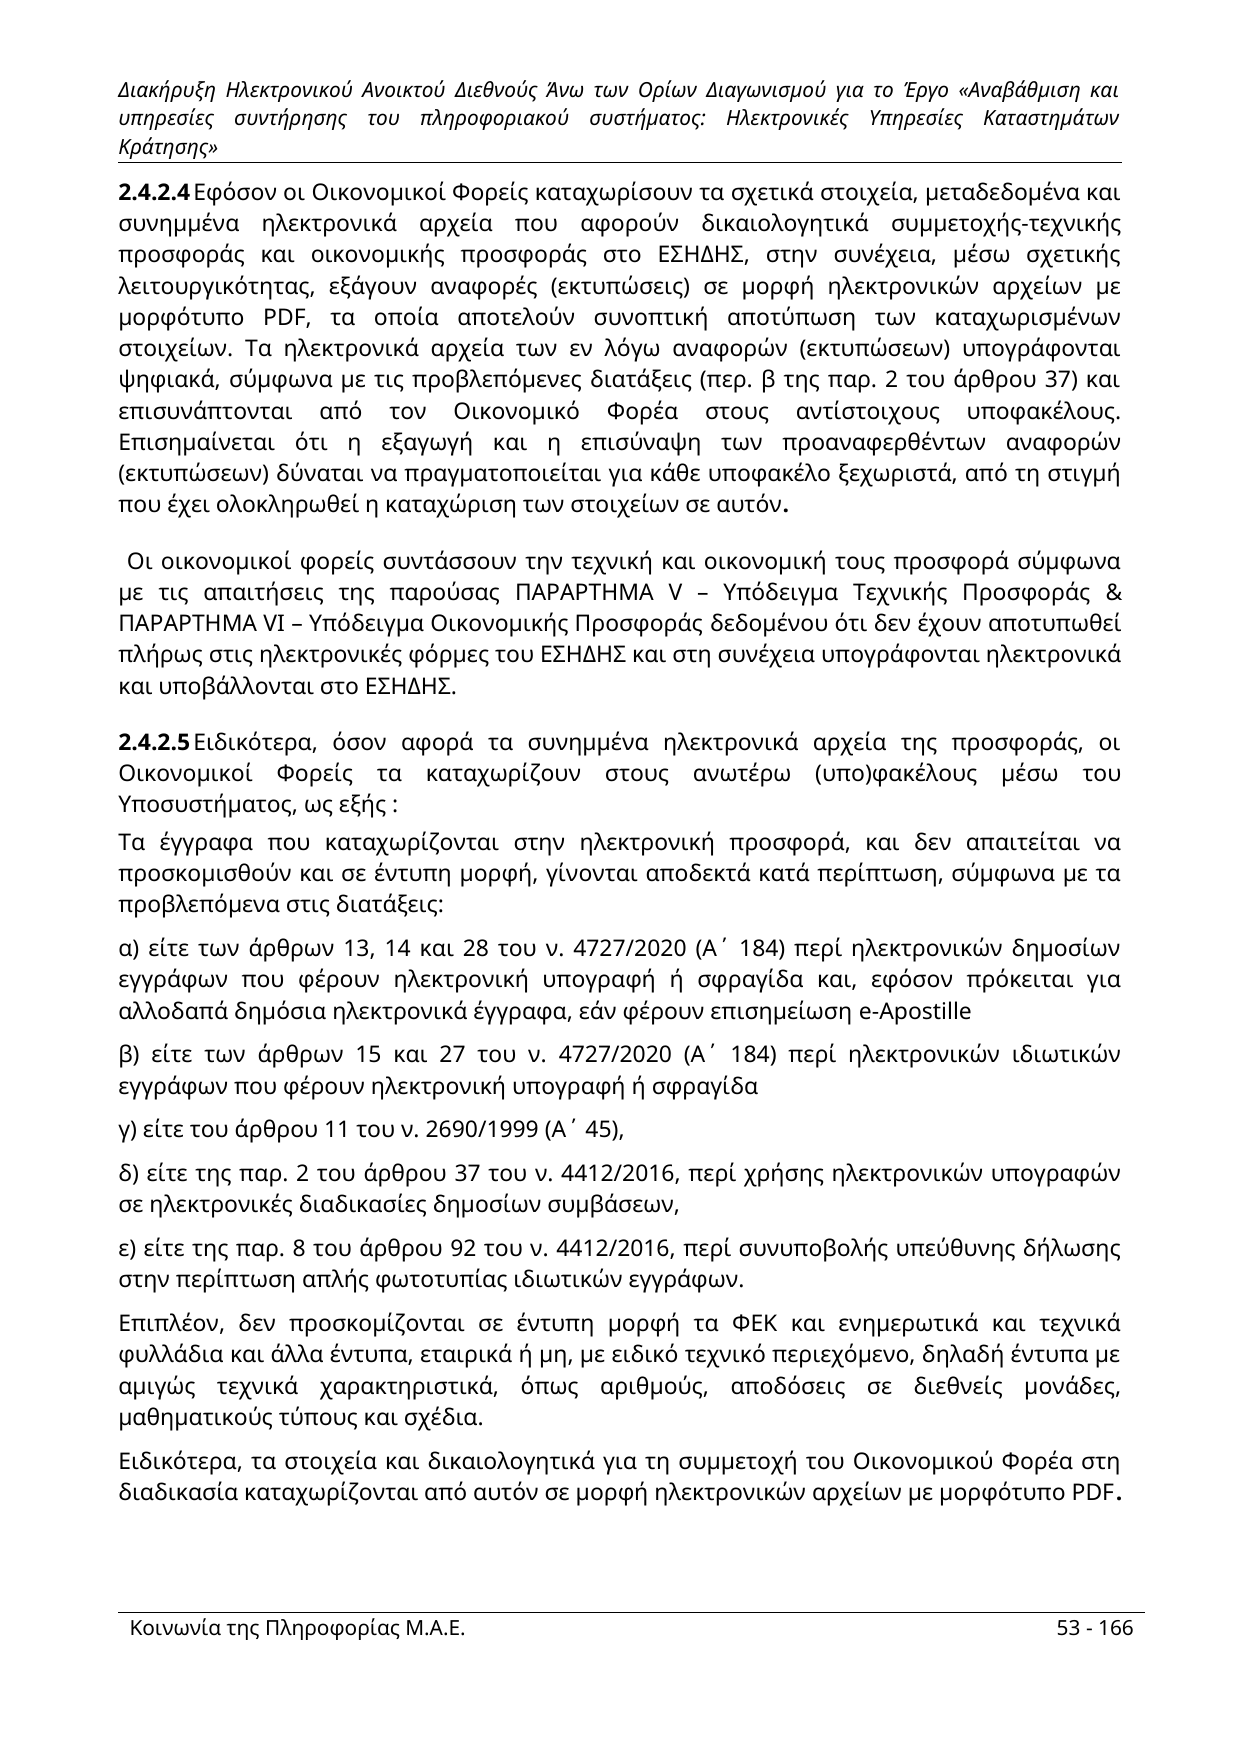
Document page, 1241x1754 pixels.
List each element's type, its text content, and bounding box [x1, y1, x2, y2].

subtitle Ειδικότερα, όσον αφορά τα συνημμένα ηλεκτρονικά αρχεία της προσφοράς, οι Οικονομικοί Φορείς τα καταχωρίζουν στους ανωτέρω (υπο)φακέλους μέσω του Υποσυστήματος, ως εξής : [118, 726, 1122, 820]
text Επιπλέον, δεν προσκομίζονται σε έντυπη μορφή τα ΦΕΚ και ενημερωτικά και τεχνικά φυλλάδια και άλλα έντυπα, εταιρικά ή μη, με ειδικό τεχνικό περιεχόμενο, δηλαδή έντυπα με αμιγώς τεχνικά χαρακτηριστικά, όπως αριθμούς, αποδόσεις σε διεθνείς μονάδες, μαθηματικούς τύπους και σχέδια. [118, 1307, 1122, 1432]
subtitle Οι οικονομικοί φορείς συντάσσουν την τεχνική και οικονομική τους προσφορά σύμφωνα με τις απαιτήσεις της παρούσας ΠΑΡΑΡΤΗΜΑ V – Υπόδειγμα Τεχνικής Προσφοράς & ΠΑΡΑΡΤΗΜΑ VI – Υπόδειγμα Οικονομικής Προσφοράς δεδομένου ότι δεν έχουν αποτυπωθεί πλήρως στις ηλεκτρονικές φόρμες του ΕΣΗΔΗΣ και στη συνέχεια υπογράφονται ηλεκτρονικά και υποβάλλονται στο ΕΣΗΔΗΣ. [118, 545, 1122, 701]
text Τα έγγραφα που καταχωρίζονται στην ηλεκτρονική προσφορά, και δεν απαιτείται να προσκομισθούν και σε έντυπη μορφή, γίνονται αποδεκτά κατά περίπτωση, σύμφωνα με τα προβλεπόμενα στις διατάξεις: [118, 826, 1122, 920]
text α) είτε των άρθρων 13, 14 και 28 του ν. 4727/2020 (Α΄ 184) περί ηλεκτρονικών δημοσίων εγγράφων που φέρουν ηλεκτρονική υπογραφή ή σφραγίδα και, εφόσον πρόκειται για αλλοδαπά δημόσια ηλεκτρονικά έγγραφα, εάν φέρουν επισημείωση e-Apostille [118, 932, 1122, 1026]
text ε) είτε της παρ. 8 του άρθρου 92 του ν. 4412/2016, περί συνυποβολής υπεύθυνης δήλωσης στην περίπτωση απλής φωτοτυπίας ιδιωτικών εγγράφων. [118, 1232, 1122, 1295]
text γ) είτε του άρθρου 11 του ν. 2690/1999 (Α΄ 45), [118, 1113, 1122, 1145]
text β) είτε των άρθρων 15 και 27 του ν. 4727/2020 (Α΄ 184) περί ηλεκτρονικών ιδιωτικών εγγράφων που φέρουν ηλεκτρονική υπογραφή ή σφραγίδα [118, 1038, 1122, 1101]
subtitle Εφόσον οι Οικονομικοί Φορείς καταχωρίσουν τα σχετικά στοιχεία, μεταδεδομένα και συνημμένα ηλεκτρονικά αρχεία που αφορούν δικαιολογητικά συμμετοχής-τεχνικής προσφοράς και οικονομικής προσφοράς στο ΕΣΗΔΗΣ, στην συνέχεια, μέσω σχετικής λειτουργικότητας, εξάγουν αναφορές (εκτυπώσεις) σε μορφή ηλεκτρονικών αρχείων με μορφότυπο PDF, τα οποία αποτελούν συνοπτική αποτύπωση των καταχωρισμένων στοιχείων. Τα ηλεκτρονικά αρχεία των εν λόγω αναφορών (εκτυπώσεων) υπογράφονται ψηφιακά, σύμφωνα με τις προβλεπόμενες διατάξεις (περ. β της παρ. 2 του άρθρου 37) και επισυνάπτονται από τον Οικονομικό Φορέα στους αντίστοιχους υποφακέλους. Επισημαίνεται ότι η εξαγωγή και η επισύναψη των προαναφερθέντων αναφορών (εκτυπώσεων) δύναται να πραγματοποιείται για κάθε υποφακέλο ξεχωριστά, από τη στιγμή που έχει ολοκληρωθεί η καταχώριση των στοιχείων σε αυτόν. [118, 176, 1122, 520]
text Ειδικότερα, τα στοιχεία και δικαιολογητικά για τη συμμετοχή του Οικονομικού Φορέα στη διαδικασία καταχωρίζονται από αυτόν σε μορφή ηλεκτρονικών αρχείων με μορφότυπο PDF. [118, 1445, 1122, 1538]
text δ) είτε της παρ. 2 του άρθρου 37 του ν. 4412/2016, περί χρήσης ηλεκτρονικών υπογραφών σε ηλεκτρονικές διαδικασίες δημοσίων συμβάσεων, [118, 1157, 1122, 1220]
